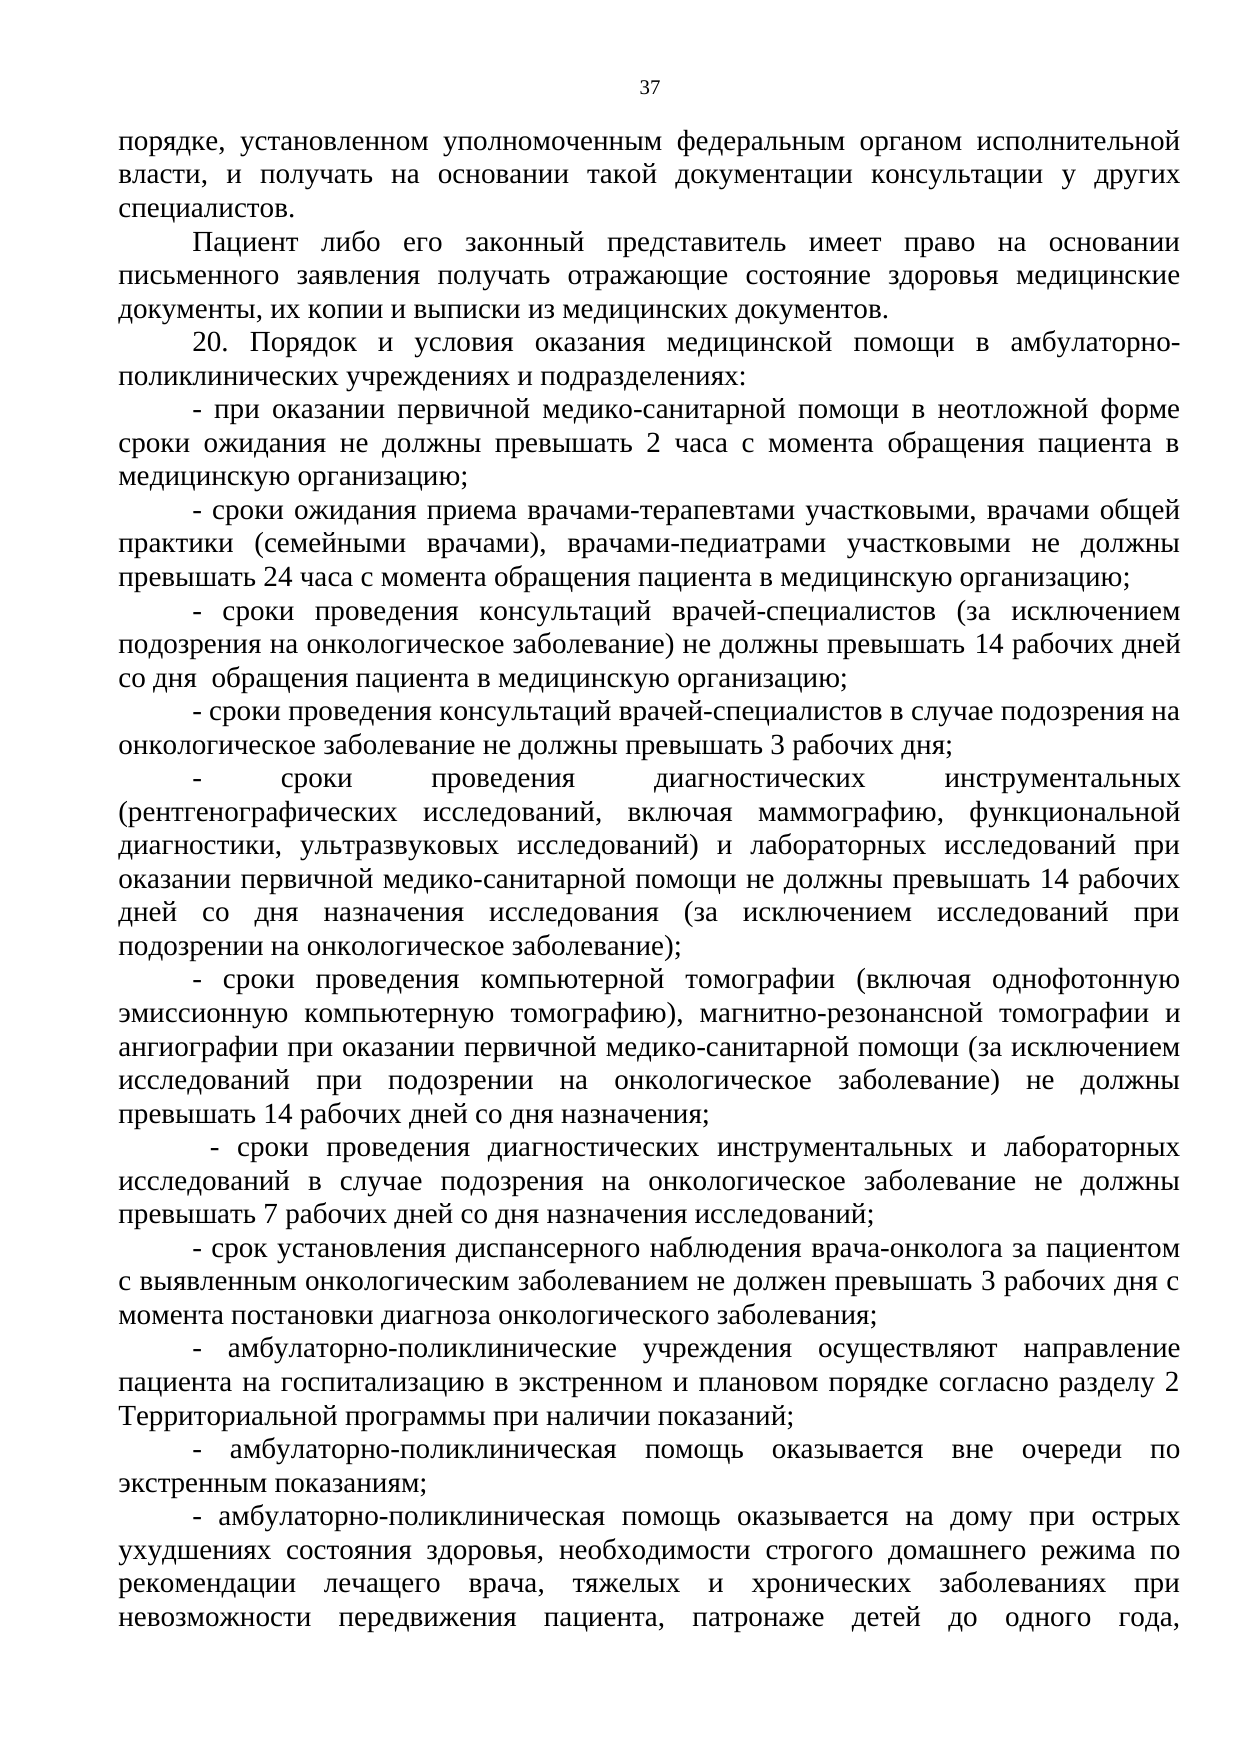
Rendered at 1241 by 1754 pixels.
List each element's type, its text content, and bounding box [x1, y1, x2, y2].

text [118, 123, 1181, 224]
text - срок установления диспансерного наблюдения врача-онколога за пациентом с выявленным онкологическим заболеванием не должен превышать 3 рабочих дня с момента постановки диагноза онкологического заболевания; [118, 1230, 1181, 1331]
text - сроки проведения диагностических инструментальных и лабораторных исследований в случае подозрения на онкологическое заболевание не должны превышать 7 рабочих дней со дня назначения исследований; [118, 1129, 1181, 1230]
text - амбулаторно-поликлиническая помощь оказывается вне очереди по экстренным показаниям; [118, 1431, 1181, 1498]
text - сроки проведения компьютерной томографии (включая однофотонную эмиссионную компьютерную томографию), магнитно-резонансной томографии и ангиографии при оказании первичной медико-санитарной помощи (за исключением исследований при подозрении на онкологическое заболевание) не должны превышать 14 рабочих дней со дня назначения; [118, 962, 1181, 1129]
text Пациент либо его законный представитель имеет право на основании письменного заявления получать отражающие состояние здоровья медицинские документы, их копии и выписки из медицинских документов. [118, 224, 1181, 324]
text - сроки проведения консультаций врачей-специалистов (за исключением подозрения на онкологическое заболевание) не должны превышать 14 рабочих дней со дня обращения пациента в медицинскую организацию; [118, 593, 1181, 693]
text - сроки проведения диагностических инструментальных (рентгенографических исследований, включая маммографию, функциональной диагностики, ультразвуковых исследований) и лабораторных исследований при оказании первичной медико-санитарной помощи не должны превышать 14 рабочих дней со дня назначения исследования (за исключением исследований при подозрении на онкологическое заболевание); [118, 760, 1181, 962]
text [118, 1498, 1181, 1632]
text - амбулаторно-поликлинические учреждения осуществляют направление пациента на госпитализацию в экстренном и плановом порядке согласно разделу 2 Территориальной программы при наличии показаний; [118, 1331, 1181, 1431]
text - сроки ожидания приема врачами-терапевтами участковыми, врачами общей практики (семейными врачами), врачами-педиатрами участковыми не должны превышать 24 часа с момента обращения пациента в медицинскую организацию; [118, 492, 1181, 593]
text 20. Порядок и условия оказания медицинской помощи в амбулаторно-поликлинических учреждениях и подразделениях: [118, 324, 1181, 391]
text - сроки проведения консультаций врачей-специалистов в случае подозрения на онкологическое заболевание не должны превышать 3 рабочих дня; [118, 693, 1181, 760]
text - при оказании первичной медико-санитарной помощи в неотложной форме сроки ожидания не должны превышать 2 часа с момента обращения пациента в медицинскую организацию; [118, 391, 1181, 492]
